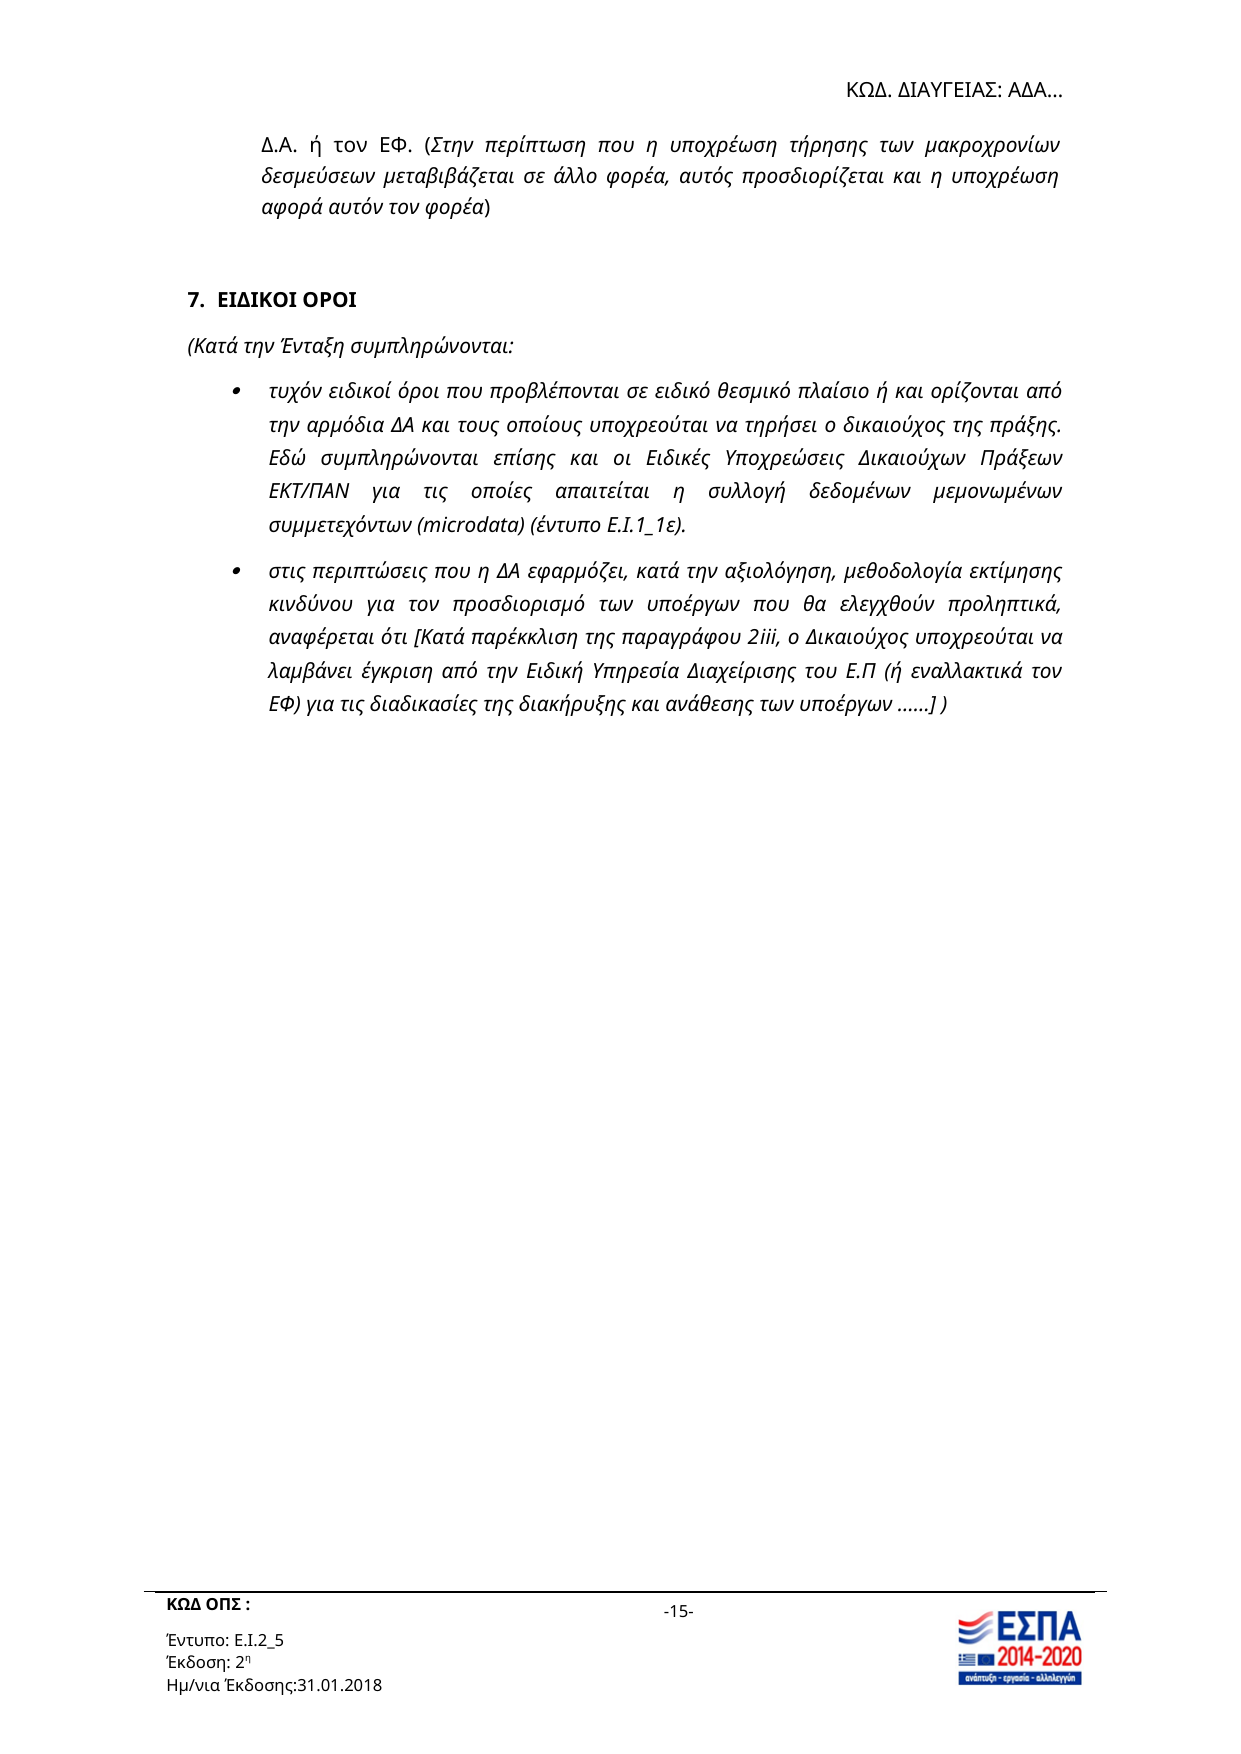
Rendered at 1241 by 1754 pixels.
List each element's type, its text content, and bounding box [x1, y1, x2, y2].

list τυχόν ειδικοί όροι που προβλέπονται σε ειδικό θεσμικό πλαίσιο ή και ορίζονται από την αρμόδια ΔΑ και τους οποίους υποχρεούται να τηρήσει ο δικαιούχος της πράξης. Εδώ συμπληρώνονται επίσης και οι Ειδικές Υποχρεώσεις Δικαιούχων Πράξεων ΕΚΤ/ΠΑΝ για τις οποίες απαιτείται η συλλογή δεδομένων μεμονωμένων συμμετεχόντων (microdata) (έντυπο Ε.Ι.1_1ε). [231, 372, 1063, 538]
list ΕΙΔΙΚΟΙ ΟΡΟΙ [187, 280, 1063, 313]
text (Κατά την Ένταξη συμπληρώνονται: [187, 326, 1063, 359]
picture [955, 1609, 1085, 1687]
list στις περιπτώσεις που η ΔΑ εφαρμόζει, κατά την αξιολόγηση, μεθοδολογία εκτίμησης κινδύνου για τον προσδιορισμό των υποέργων που θα ελεγχθούν προληπτικά, αναφέρεται ότι [Κατά παρέκκλιση της παραγράφου 2iii, o Δικαιούχος υποχρεούται να λαμβάνει έγκριση από την Ειδική Υπηρεσία Διαχείρισης του Ε.Π (ή εναλλακτικά τον ΕΦ) για τις διαδικασίες της διακήρυξης και ανάθεσης των υποέργων ……] ) [231, 551, 1063, 717]
